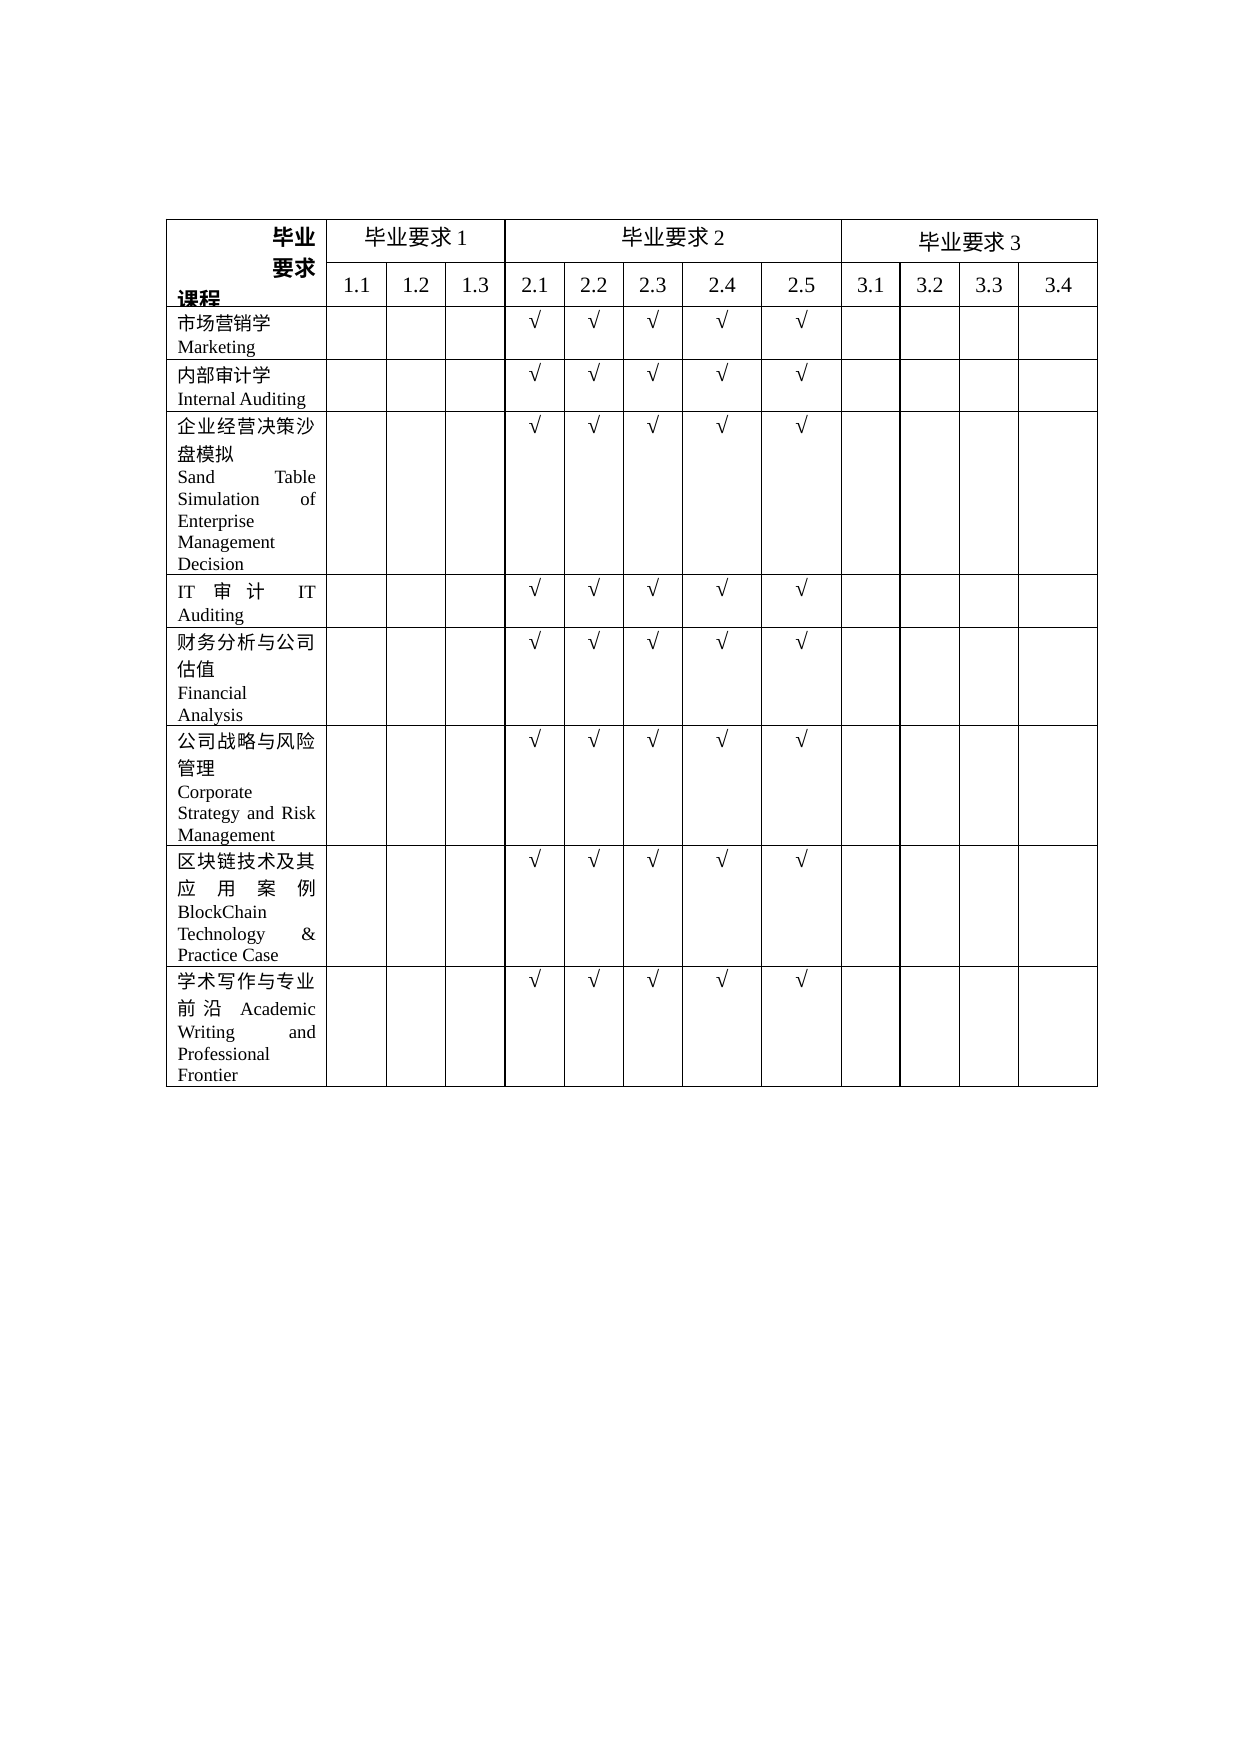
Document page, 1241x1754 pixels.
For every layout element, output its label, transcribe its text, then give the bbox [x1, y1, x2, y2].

table_cell [327, 846, 386, 966]
table_cell [901, 360, 959, 411]
table_cell [327, 726, 386, 845]
table_cell √ [762, 412, 841, 574]
table_cell [842, 307, 899, 358]
table_cell [901, 967, 959, 1086]
table_cell [446, 967, 504, 1086]
table_cell [901, 628, 959, 725]
table_cell 2.1 [506, 263, 564, 306]
table_cell √ [762, 846, 841, 966]
table_cell 2.4 [683, 263, 761, 306]
table_cell [960, 628, 1018, 725]
table_cell 1.2 [387, 263, 445, 306]
table_cell 1.1 [327, 263, 386, 306]
table_cell [327, 575, 386, 627]
table_cell [327, 307, 386, 358]
table_cell 2.3 [624, 263, 682, 306]
table_cell √ [762, 628, 841, 725]
table_header 毕业要求2 [506, 220, 841, 262]
table_cell [842, 726, 899, 845]
table_cell √ [565, 726, 623, 845]
table_cell √ [762, 307, 841, 358]
table_cell [1019, 967, 1097, 1086]
table_header 毕业 要求 课程 名称 [167, 220, 326, 306]
table_cell [387, 846, 445, 966]
table_cell [1019, 307, 1097, 358]
table_cell [842, 967, 899, 1086]
table_cell √ [565, 360, 623, 411]
table_cell 区块链技术及其应用案例 BlockChain Technology & Practice Case [167, 846, 326, 966]
table_cell √ [624, 575, 682, 627]
table_cell [387, 575, 445, 627]
table_cell √ [624, 628, 682, 725]
table_cell [901, 307, 959, 358]
table_cell [960, 726, 1018, 845]
table_cell √ [506, 726, 564, 845]
table_cell [446, 412, 504, 574]
table_cell 3.1 [842, 263, 899, 306]
table_cell [842, 360, 899, 411]
table_cell [446, 628, 504, 725]
table_cell √ [565, 307, 623, 358]
table_cell [960, 846, 1018, 966]
table_cell 企业经营决策沙盘模拟 Sand Table Simulation of Enterprise Management Decision [167, 412, 326, 574]
table_cell [960, 967, 1018, 1086]
table_cell 公司战略与风险管理 Corporate Strategy and Risk Management [167, 726, 326, 845]
table_cell [387, 967, 445, 1086]
table_cell [960, 412, 1018, 574]
table_cell √ [624, 307, 682, 358]
table_cell [901, 412, 959, 574]
table_cell [901, 575, 959, 627]
table_cell √ [762, 726, 841, 845]
table_cell √ [506, 967, 564, 1086]
table_cell [327, 412, 386, 574]
table_cell √ [624, 967, 682, 1086]
table_cell 2.5 [762, 263, 841, 306]
table_cell [446, 360, 504, 411]
table_cell √ [762, 575, 841, 627]
table_cell √ [624, 360, 682, 411]
table_cell √ [762, 360, 841, 411]
table_cell √ [683, 967, 761, 1086]
table_cell 学术写作与专业前沿 Academic Writing and Professional Frontier [167, 967, 326, 1086]
table_cell √ [624, 846, 682, 966]
table_cell [1019, 360, 1097, 411]
table_cell [960, 360, 1018, 411]
table_cell [327, 628, 386, 725]
table_cell 2.2 [565, 263, 623, 306]
table_cell [446, 726, 504, 845]
table_cell √ [683, 360, 761, 411]
table_cell √ [624, 412, 682, 574]
table_cell [387, 412, 445, 574]
table_cell [387, 628, 445, 725]
table_cell √ [565, 846, 623, 966]
table_cell √ [565, 575, 623, 627]
table_cell [901, 846, 959, 966]
table_header 毕业要求1 [327, 220, 504, 262]
table_cell [842, 412, 899, 574]
table_cell [1019, 726, 1097, 845]
table_cell [387, 360, 445, 411]
table_cell 3.3 [960, 263, 1018, 306]
table_cell 财务分析与公司估值 Financial Analysis [167, 628, 326, 725]
table_cell [960, 307, 1018, 358]
table_cell √ [683, 412, 761, 574]
table_cell √ [506, 575, 564, 627]
table_cell [446, 575, 504, 627]
table_cell [1019, 846, 1097, 966]
table_cell √ [506, 628, 564, 725]
table_header 毕业要求3 [842, 220, 1097, 262]
table_cell 市场营销学 Marketing [167, 307, 326, 358]
table_cell [842, 628, 899, 725]
table_cell √ [506, 846, 564, 966]
table_cell [842, 575, 899, 627]
table_cell [327, 967, 386, 1086]
table_cell 内部审计学 Internal Auditing [167, 360, 326, 411]
table_cell [446, 307, 504, 358]
table_cell √ [506, 412, 564, 574]
table_cell √ [683, 846, 761, 966]
table_cell 3.2 [901, 263, 959, 306]
table_cell √ [683, 307, 761, 358]
table_cell √ [762, 967, 841, 1086]
table_cell [327, 360, 386, 411]
table_cell [446, 846, 504, 966]
table_cell [901, 726, 959, 845]
table_cell √ [565, 967, 623, 1086]
table_cell √ [506, 307, 564, 358]
table_cell [842, 846, 899, 966]
table_cell √ [683, 628, 761, 725]
table_cell √ [683, 726, 761, 845]
table_cell 1.3 [446, 263, 504, 306]
table_cell √ [506, 360, 564, 411]
table_cell √ [683, 575, 761, 627]
table_cell 3.4 [1019, 263, 1097, 306]
table_cell [1019, 575, 1097, 627]
table_cell [387, 726, 445, 845]
table_cell IT审计 IT Auditing [167, 575, 326, 627]
table_cell [1019, 412, 1097, 574]
table_cell [387, 307, 445, 358]
table_cell √ [565, 412, 623, 574]
table_cell [960, 575, 1018, 627]
table_cell √ [565, 628, 623, 725]
table_cell √ [624, 726, 682, 845]
table_cell [1019, 628, 1097, 725]
